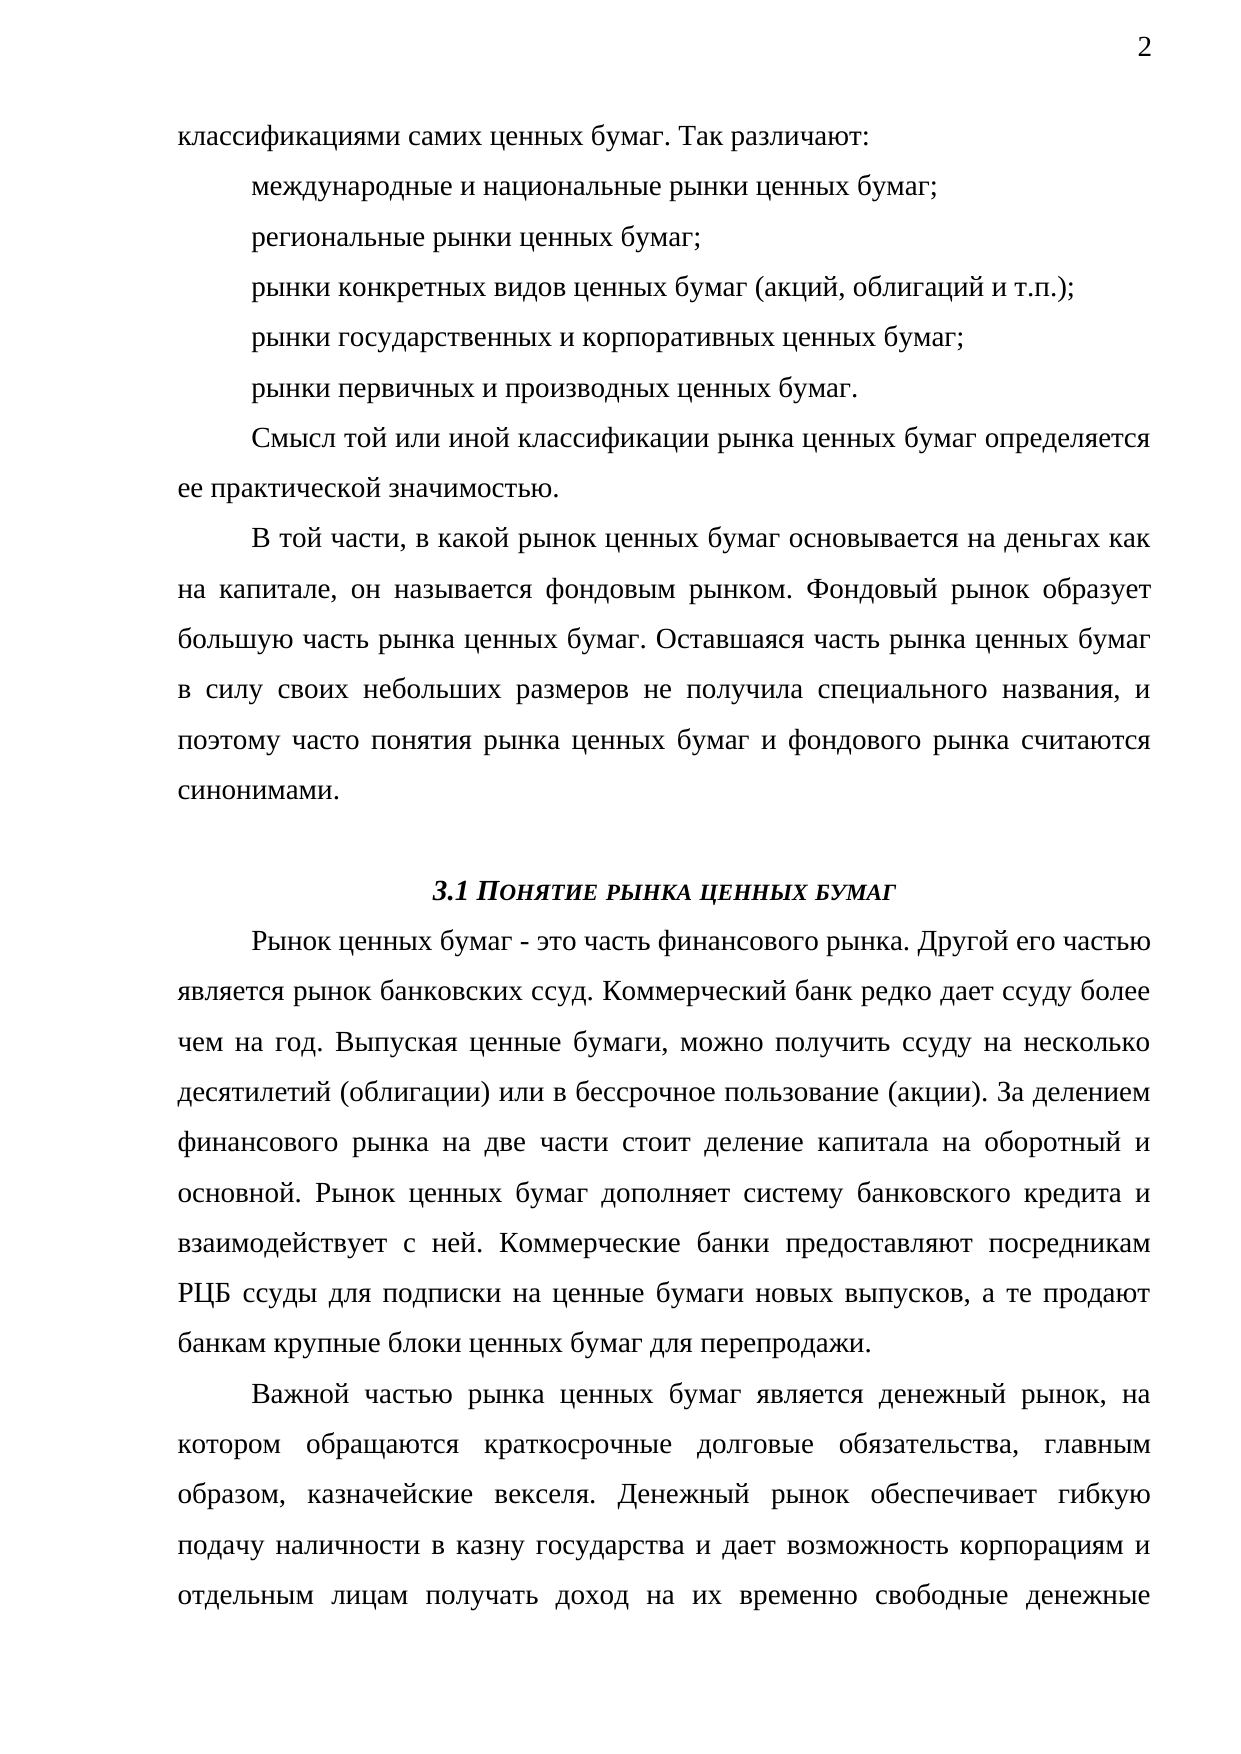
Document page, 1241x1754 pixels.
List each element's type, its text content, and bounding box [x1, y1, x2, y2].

text Смысл той или иной классификации рынка ценных бумаг определяется ее практической значимостью. [177, 420, 1152, 504]
text рынки первичных и производных ценных бумаг. [177, 370, 1152, 403]
text рынки конкретных видов ценных бумаг (акций, облигаций и т.п.); [177, 269, 1152, 303]
subtitle 3.1 Понятие рынка ценных бумаг [177, 873, 1152, 906]
text В той части, в какой рынок ценных бумаг основывается на деньгах как на капитале, он называется фондовым рынком. Фондовый рынок образует большую часть рынка ценных бумаг. Оставшаяся часть рынка ценных бумаг в силу своих небольших размеров не получила специального названия, и поэтому часто понятия рынка ценных бумаг и фондового рынка считаются синонимами. [177, 521, 1152, 806]
text региональные рынки ценных бумаг; [177, 219, 1152, 252]
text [177, 118, 1152, 152]
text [177, 1376, 1152, 1611]
text Рынок ценных бумаг - это часть финансового рынка. Другой его частью является рынок банковских ссуд. Коммерческий банк редко дает ссуду более чем на год. Выпуская ценные бумаги, можно получить ссуду на несколько десятилетий (облигации) или в бессрочное пользование (акции). За делением финансового рынка на две части стоит деление капитала на оборотный и основной. Рынок ценных бумаг дополняет систему банковского кредита и взаимодействует с ней. Коммерческие банки предоставляют посредникам РЦБ ссуды для подписки на ценные бумаги новых выпусков, а те продают банкам крупные блоки ценных бумаг для перепродажи. [177, 923, 1152, 1359]
text международные и национальные рынки ценных бумаг; [177, 168, 1152, 202]
text рынки государственных и корпоративных ценных бумаг; [177, 319, 1152, 353]
